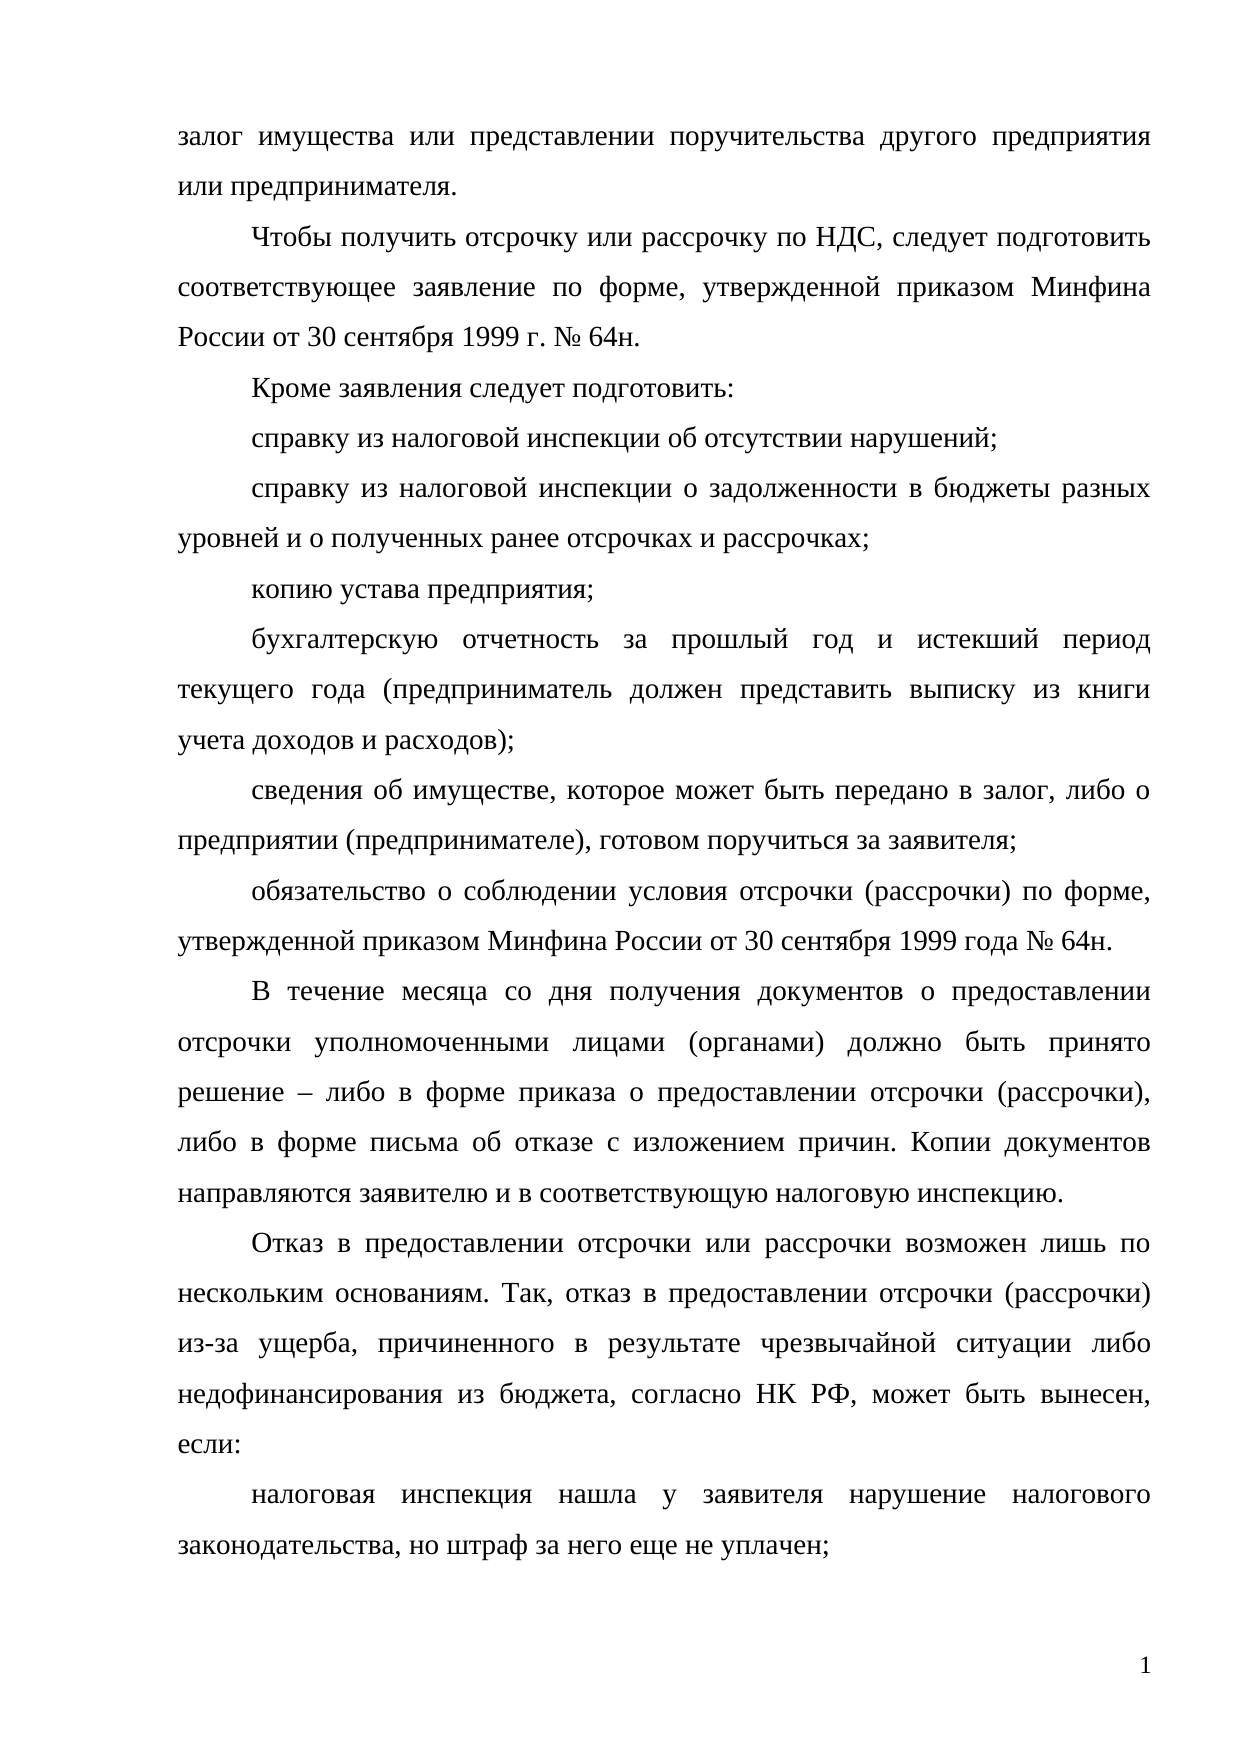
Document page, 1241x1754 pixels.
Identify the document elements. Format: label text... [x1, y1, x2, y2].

text копию устава предприятия; [177, 571, 1152, 604]
text Кроме заявления следует подготовить: [177, 370, 1152, 403]
text бухгалтерскую отчетность за прошлый год и истекший период текущего года (предприниматель должен представить выписку из книги учета доходов и расходов); [177, 621, 1152, 755]
text справку из налоговой инспекции о задолженности в бюджеты разных уровней и о полученных ранее отсрочках и рассрочках; [177, 470, 1152, 554]
text обязательство о соблюдении условия отсрочки (рассрочки) по форме, утвержденной приказом Минфина России от 30 сентября 1999 года № 64н. [177, 873, 1152, 957]
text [177, 118, 1152, 202]
text Чтобы получить отсрочку или рассрочку по НДС, следует подготовить соответствующее заявление по форме, утвержденной приказом Минфина России от 30 сентября 1999 г. № 64н. [177, 219, 1152, 353]
text Отказ в предоставлении отсрочки или рассрочки возможен лишь по нескольким основаниям. Так, отказ в предоставлении отсрочки (рассрочки) из-за ущерба, причиненного в результате чрезвычайной ситуации либо недофинансирования из бюджета, согласно НК РФ, может быть вынесен, если: [177, 1225, 1152, 1460]
text сведения об имуществе, которое может быть передано в залог, либо о предприятии (предпринимателе), готовом поручиться за заявителя; [177, 772, 1152, 856]
text В течение месяца со дня получения документов о предоставлении отсрочки уполномоченными лицами (органами) должно быть принято решение – либо в форме приказа о предоставлении отсрочки (рассрочки), либо в форме письма об отказе с изложением причин. Копии документов направляются заявителю и в соответствующую налоговую инспекцию. [177, 973, 1152, 1208]
text справку из налоговой инспекции об отсутствии нарушений; [177, 420, 1152, 453]
text налоговая инспекция нашла у заявителя нарушение налогового законодательства, но штраф за него еще не уплачен; [177, 1477, 1152, 1560]
